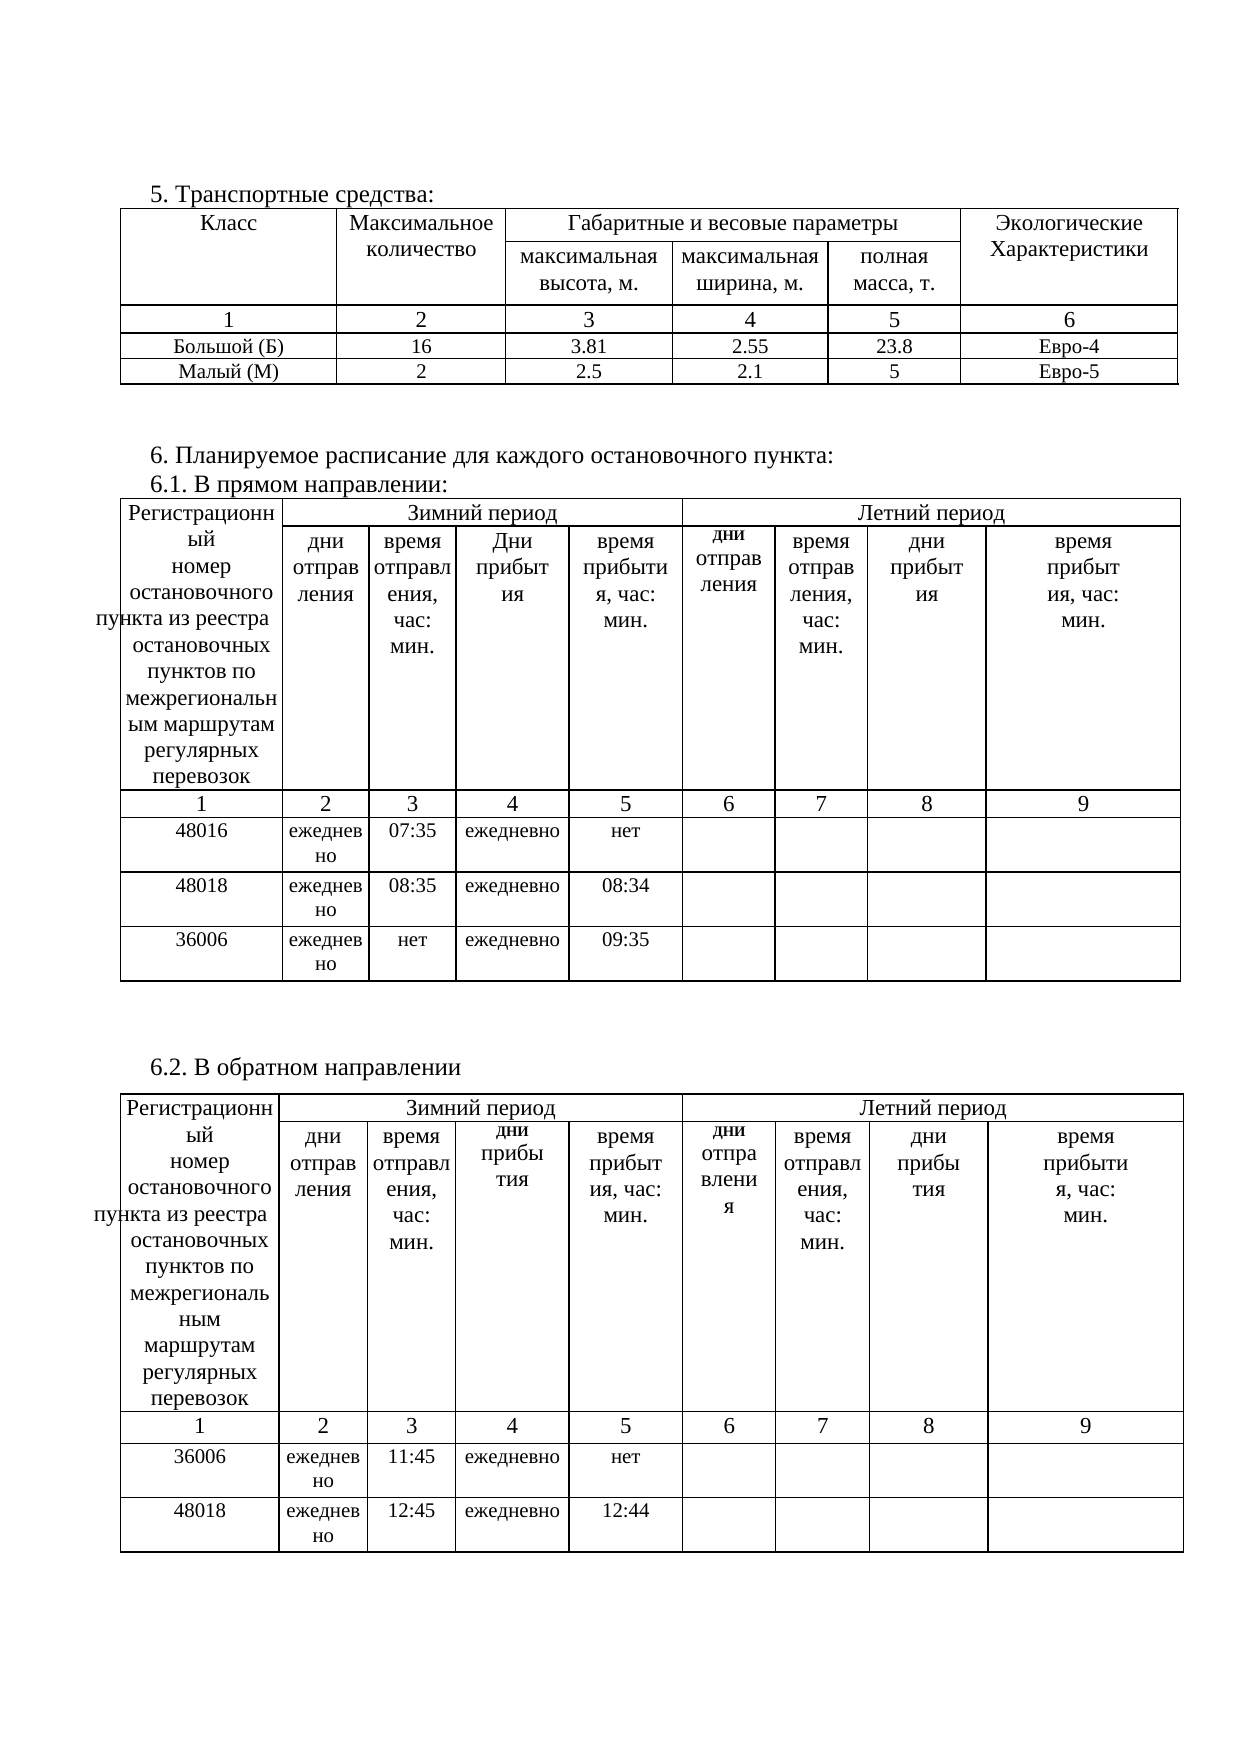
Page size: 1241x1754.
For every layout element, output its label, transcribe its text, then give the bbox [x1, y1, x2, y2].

table_cell 8 [870, 1412, 987, 1442]
table_cell 8 [868, 791, 985, 817]
table_cell ежедневно [457, 873, 568, 926]
table_cell 3.81 [506, 334, 672, 358]
table_cell Евро-4 [961, 334, 1177, 358]
text 6. Планируемое расписание для каждого остановочного пункта: [150, 440, 1090, 469]
table_cell 36006 [121, 1444, 278, 1497]
table_cell 12:45 [368, 1498, 455, 1551]
table_header Габаритные и весовые параметры [506, 209, 960, 241]
table_cell 5 [570, 1412, 682, 1442]
table_cell 48016 [121, 818, 282, 871]
table_cell [683, 1498, 775, 1551]
table_cell [868, 927, 985, 980]
table_cell 4 [673, 306, 827, 332]
table_cell 6 [683, 1412, 775, 1442]
table_cell 2.1 [673, 359, 827, 383]
table_cell 3 [370, 791, 455, 817]
table_cell ежедневно [283, 873, 368, 926]
table_cell время отправл ения, час: мин. [368, 1122, 455, 1411]
table_cell 36006 [121, 927, 282, 980]
table_cell [987, 873, 1180, 926]
table_cell время отправл ения, час: мин. [370, 527, 455, 789]
table_cell 23.8 [829, 334, 960, 358]
table_header Зимний период [280, 1095, 682, 1121]
table_cell 6 [961, 306, 1177, 332]
table_cell нет [570, 1444, 682, 1497]
table_cell [987, 927, 1180, 980]
table_cell нет [370, 927, 455, 980]
table_cell [776, 1444, 869, 1497]
text 6.2. В обратном направлении [150, 1052, 1090, 1080]
table_header Зимний период [283, 499, 682, 525]
text 5. Транспортные средства: [150, 179, 1090, 207]
table_cell [868, 873, 985, 926]
table_cell ежедневно [456, 1498, 568, 1551]
table_cell 1 [121, 1412, 278, 1442]
table_cell 2 [337, 306, 505, 332]
table_cell 08:34 [570, 873, 682, 926]
text 6.1. В прямом направлении: [150, 469, 1090, 497]
table_header Летний период [683, 499, 1180, 525]
table_cell [776, 1498, 869, 1551]
table_cell 1 [121, 306, 336, 332]
table_cell ДНИ отпра влени я [683, 1122, 775, 1411]
table_cell [868, 818, 985, 871]
table_cell 7 [776, 791, 867, 817]
table_cell 16 [337, 334, 505, 358]
table_header Экологические Характеристики [961, 209, 1177, 304]
table_cell ДНИ прибы тия [456, 1122, 568, 1411]
table_cell ДНИ отправ ления [683, 527, 774, 789]
table_cell 9 [989, 1412, 1183, 1442]
table_cell 3 [506, 306, 672, 332]
table_cell ежедневно [457, 818, 568, 871]
table_cell 3 [368, 1412, 455, 1442]
table_cell дни отправ ления [280, 1122, 367, 1411]
table_cell [870, 1444, 987, 1497]
table_cell [870, 1498, 987, 1551]
table_cell время прибыти я, час: мин. [570, 527, 682, 789]
table_cell Дни прибыт ия [457, 527, 568, 789]
table_cell 08:35 [370, 873, 455, 926]
table_cell [776, 873, 867, 926]
table_cell 5 [570, 791, 682, 817]
table_cell 5 [829, 306, 960, 332]
table_cell 9 [987, 791, 1180, 817]
table_cell дни прибы тия [870, 1122, 987, 1411]
table_cell 5 [829, 359, 960, 383]
table_cell [989, 1498, 1183, 1551]
table_cell [683, 927, 774, 980]
table_cell 4 [456, 1412, 568, 1442]
table_cell время отправл ения, час: мин. [776, 1122, 869, 1411]
table_cell [683, 1444, 775, 1497]
table_cell 48018 [121, 873, 282, 926]
table_cell 7 [776, 1412, 869, 1442]
table_cell Малый (М) [121, 359, 336, 383]
table_cell ежедневно [280, 1498, 367, 1551]
table_cell [989, 1444, 1183, 1497]
table_cell 4 [457, 791, 568, 817]
table_cell максимальная ширина, м. [673, 242, 827, 304]
table_cell нет [570, 818, 682, 871]
table_cell полная масса, т. [829, 242, 960, 304]
table_cell дни прибыт ия [868, 527, 985, 789]
table_cell 6 [683, 791, 774, 817]
table_cell 11:45 [368, 1444, 455, 1497]
table_cell 07:35 [370, 818, 455, 871]
table_cell время прибыти я, час: мин. [989, 1122, 1183, 1411]
table_header Летний период [683, 1095, 1183, 1121]
table_header Максимальное количество [337, 209, 505, 304]
table_cell [776, 818, 867, 871]
table_cell Евро-5 [961, 359, 1177, 383]
table_cell ежедневно [283, 927, 368, 980]
table_cell 2.5 [506, 359, 672, 383]
table_cell время прибыт ия, час: мин. [987, 527, 1180, 789]
table_cell 09:35 [570, 927, 682, 980]
table_cell 2 [283, 791, 368, 817]
table_cell ежедневно [283, 818, 368, 871]
table_cell [683, 818, 774, 871]
table_cell 1 [121, 791, 282, 817]
table_cell дни отправ ления [283, 527, 368, 789]
table_header Класс [121, 209, 336, 304]
table_cell 2 [280, 1412, 367, 1442]
table_cell 2.55 [673, 334, 827, 358]
table_header Регистрационный номер остановочного пункта из реестра остановочных пунктов по межрегиональным маршрутам регулярных перевозок [121, 499, 282, 789]
table_cell 12:44 [570, 1498, 682, 1551]
table_cell Большой (Б) [121, 334, 336, 358]
table_cell ежедневно [457, 927, 568, 980]
table_cell ежедневно [456, 1444, 568, 1497]
table_cell ежедневно [280, 1444, 367, 1497]
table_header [121, 1095, 278, 1411]
table_cell время отправ ления, час: мин. [776, 527, 867, 789]
table_cell 2 [337, 359, 505, 383]
table_cell 48018 [121, 1498, 278, 1551]
table_cell [776, 927, 867, 980]
table_cell время прибыт ия, час: мин. [570, 1122, 682, 1411]
table_cell максимальная высота, м. [506, 242, 672, 304]
table_cell [987, 818, 1180, 871]
table_cell [683, 873, 774, 926]
